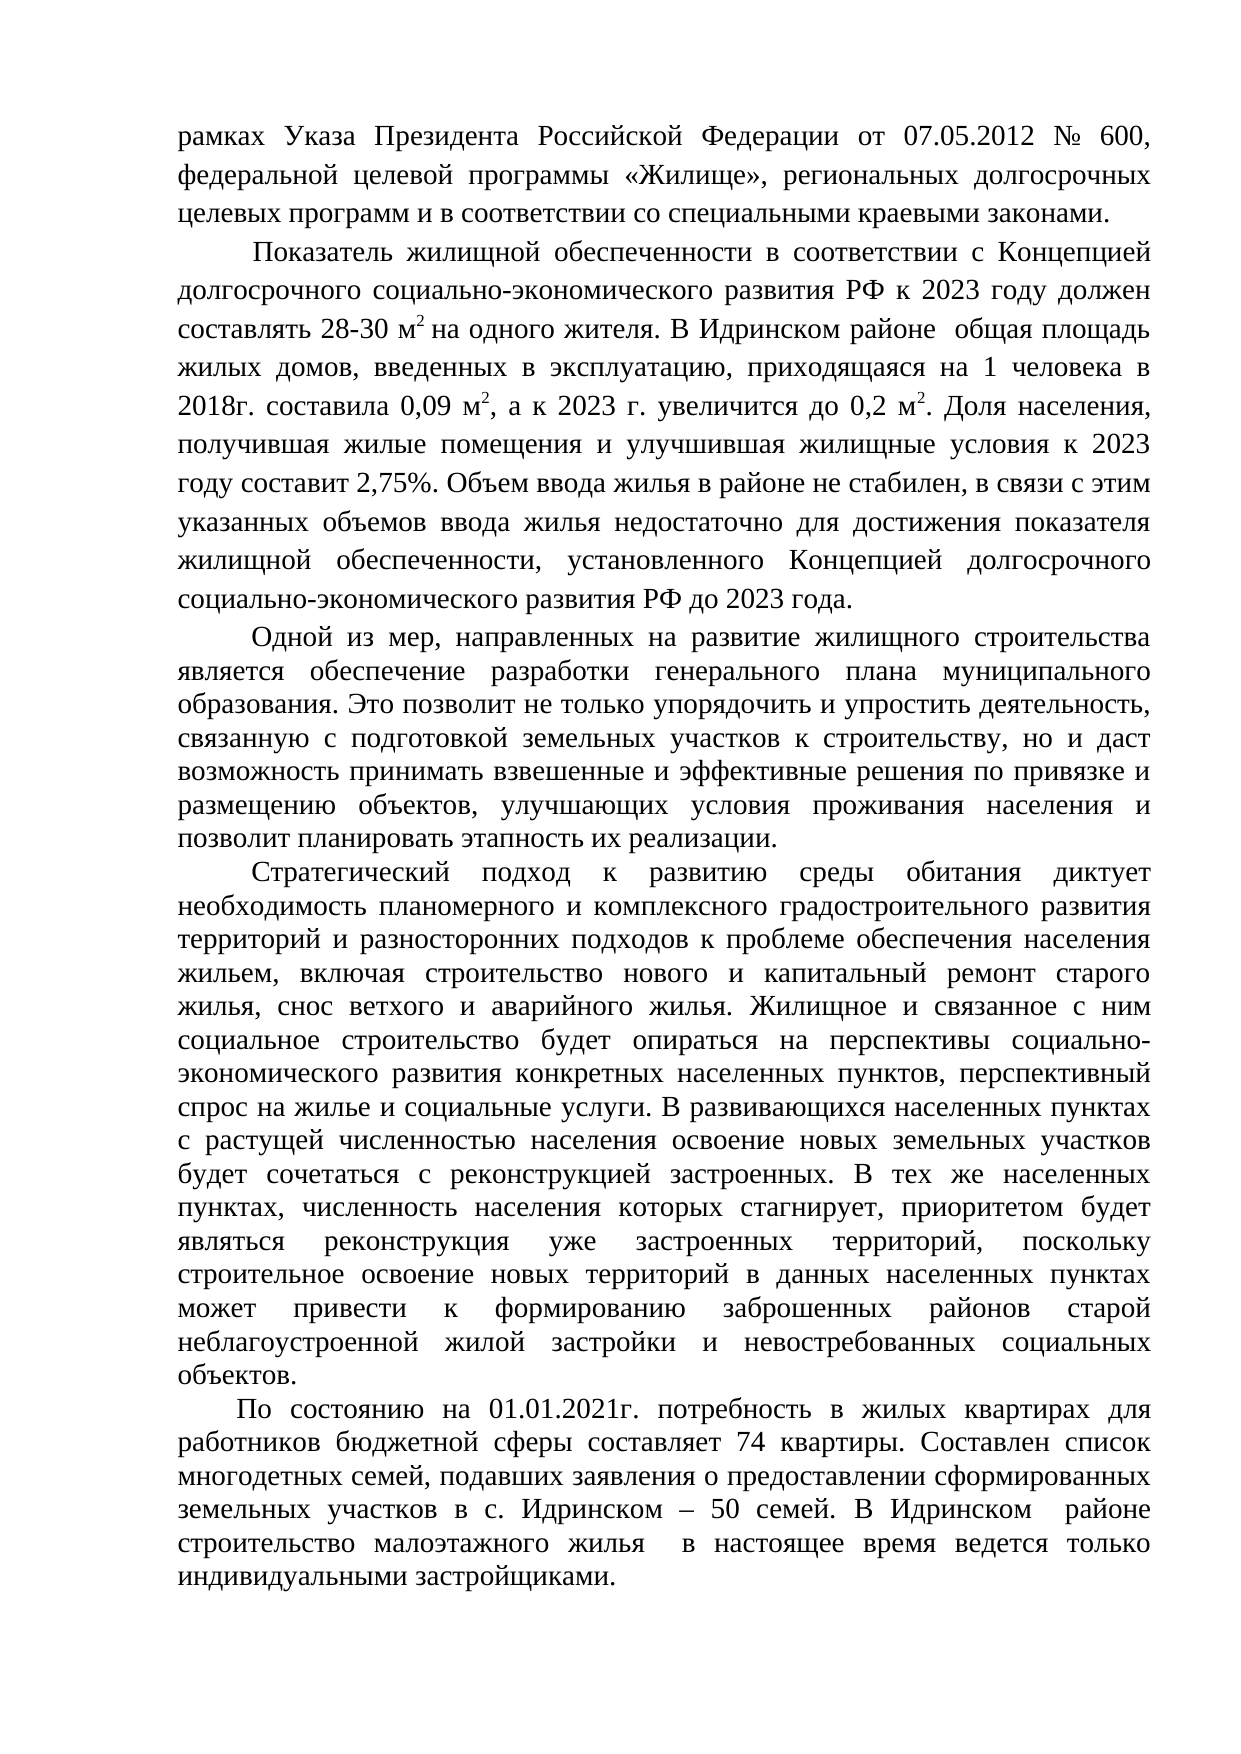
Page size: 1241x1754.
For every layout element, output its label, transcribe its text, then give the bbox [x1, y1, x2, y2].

text По состоянию на 01.01.2021г. потребность в жилых квартирах для работников бюджетной сферы составляет 74 квартиры. Составлен список многодетных семей, подавших заявления о предоставлении сформированных земельных участков в с. Идринском – 50 семей. В Идринском районе строительство малоэтажного жилья в настоящее время ведется только индивидуальными застройщиками. [177, 1391, 1152, 1592]
text Одной из мер, направленных на развитие жилищного строительства является обеспечение разработки генерального плана муниципального образования. Это позволит не только упорядочить и упростить деятельность, связанную с подготовкой земельных участков к строительству, но и даст возможность принимать взвешенные и эффективные решения по привязке и размещению объектов, улучшающих условия проживания населения и позволит планировать этапность их реализации. [177, 619, 1152, 854]
text Стратегический подход к развитию среды обитания диктует необходимость планомерного и комплексного градостроительного развития территорий и разносторонних подходов к проблеме обеспечения населения жильем, включая строительство нового и капитальный ремонт старого жилья, снос ветхого и аварийного жилья. Жилищное и связанное с ним социальное строительство будет опираться на перспективы социально-экономического развития конкретных населенных пунктов, перспективный спрос на жилье и социальные услуги. В развивающихся населенных пунктах с растущей численностью населения освоение новых земельных участков будет сочетаться с реконструкцией застроенных. В тех же населенных пунктах, численность населения которых стагнирует, приоритетом будет являться реконструкция уже застроенных территорий, поскольку строительное освоение новых территорий в данных населенных пунктах может привести к формированию заброшенных районов старой неблагоустроенной жилой застройки и невостребованных социальных объектов. [177, 854, 1152, 1391]
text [177, 118, 1152, 229]
text Показатель жилищной обеспеченности в соответствии с Концепцией долгосрочного социально-экономического развития РФ к 2023 году должен составлять 28-30 м2 на одного жителя. В Идринском районе общая площадь жилых домов, введенных в эксплуатацию, приходящаяся на 1 человека в 2018г. составила 0,09 м2, а к 2023 г. увеличится до 0,2 м2. Доля населения, получившая жилые помещения и улучшившая жилищные условия к 2023 году составит 2,75%. Объем ввода жилья в районе не стабилен, в связи с этим указанных объемов ввода жилья недостаточно для достижения показателя жилищной обеспеченности, установленного Концепцией долгосрочного социально-экономического развития РФ до 2023 года. [177, 234, 1152, 614]
